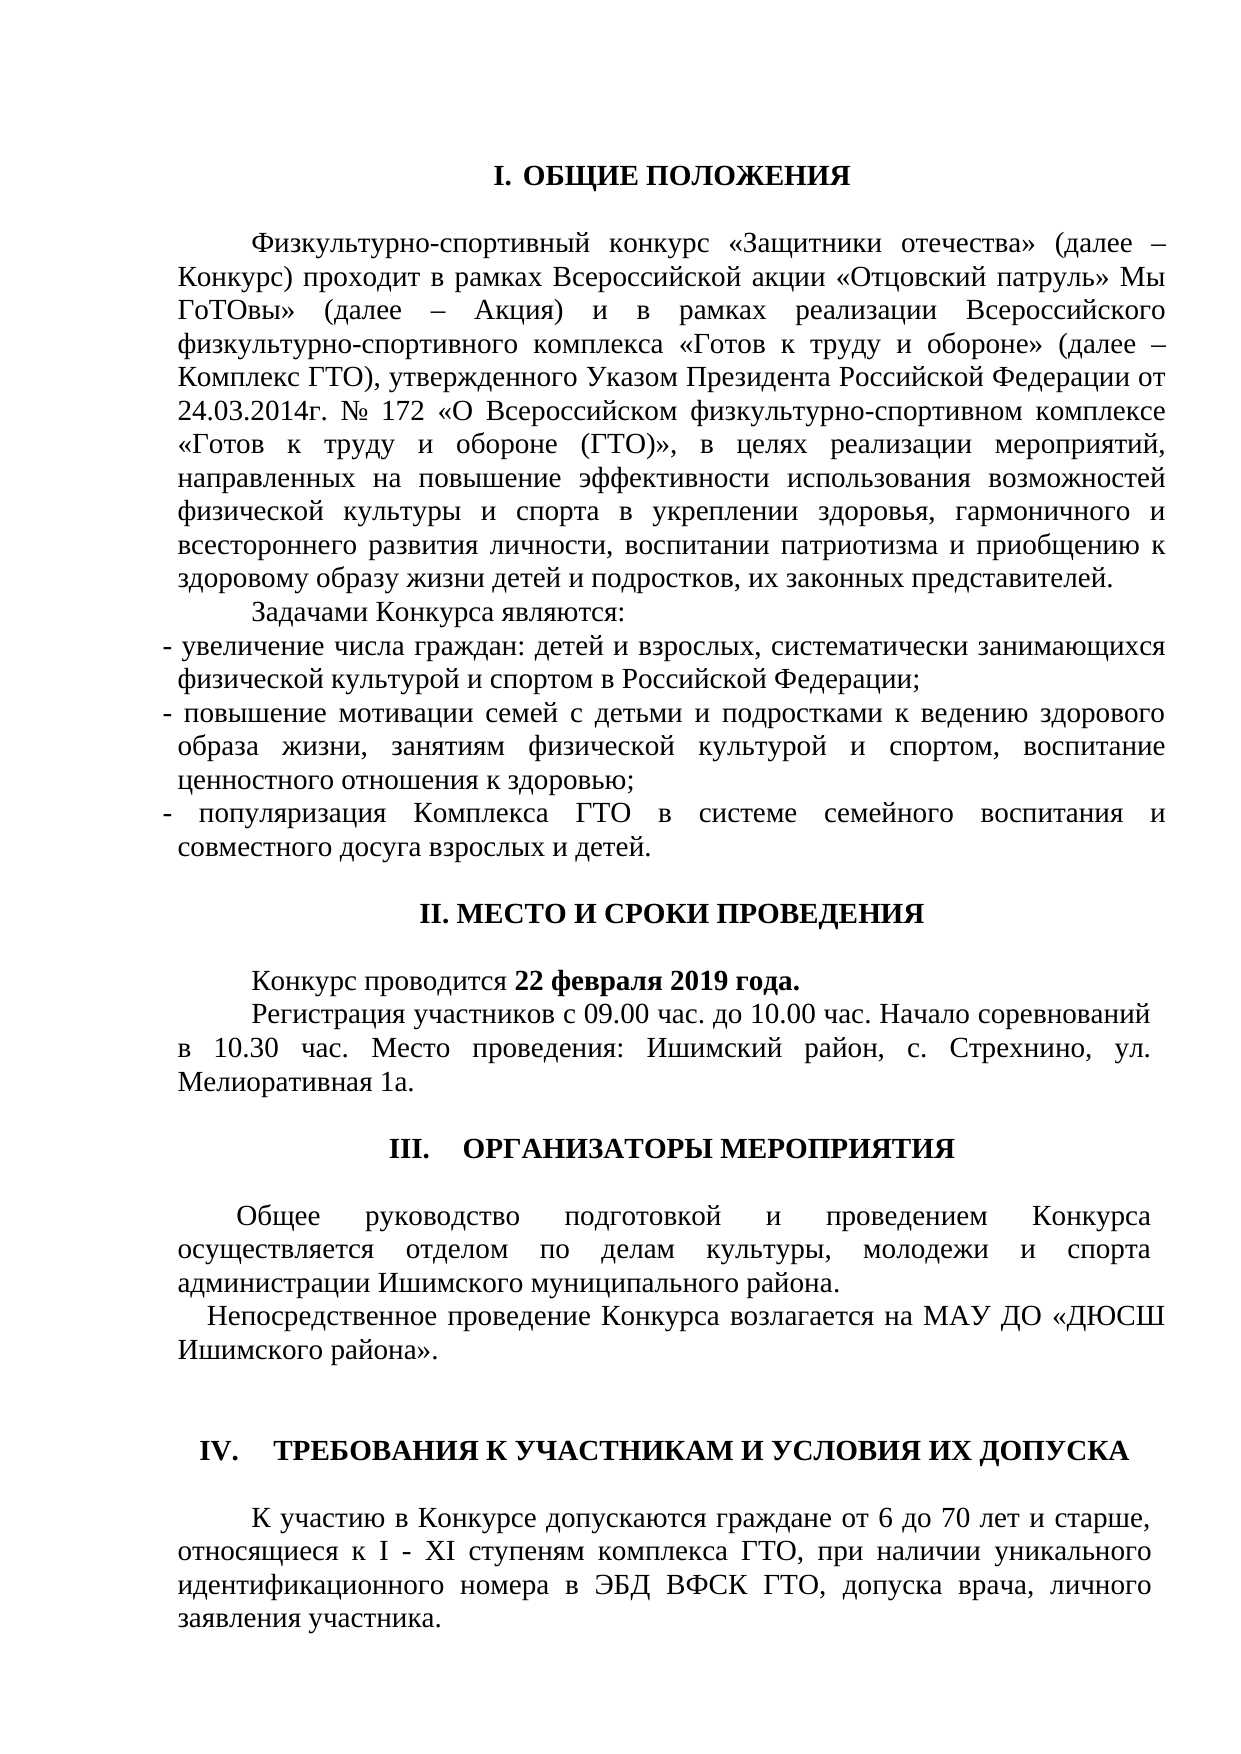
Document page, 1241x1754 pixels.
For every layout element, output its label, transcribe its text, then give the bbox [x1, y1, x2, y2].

text - увеличение числа граждан: детей и взрослых, систематически занимающихся физической культурой и спортом в Российской Федерации; [162, 628, 1167, 695]
text К участию в Конкурсе допускаются граждане от 6 до 70 лет и старше, относящиеся к I - XI ступеням комплекса ГТО, при наличии уникального идентификационного номера в ЭБД ВФСК ГТО, допуска врача, личного заявления участника. [177, 1500, 1152, 1634]
text Задачами Конкурса являются: [177, 594, 1167, 628]
list ОРГАНИЗАТОРЫ МЕРОПРИЯТИЯ [177, 1131, 1167, 1164]
text Физкультурно-спортивный конкурс «Защитники отечества» (далее – Конкурс) проходит в рамках Всероссийской акции «Отцовский патруль» Мы ГоТОвы» (далее – Акция) и в рамках реализации Всероссийского физкультурно-спортивного комплекса «Готов к труду и обороне» (далее – Комплекс ГТО), утвержденного Указом Президента Российской Федерации от 24.03.2014г. № 172 «О Всероссийском физкультурно-спортивном комплексе «Готов к труду и обороне (ГТО)», в целях реализации мероприятий, направленных на повышение эффективности использования возможностей физической культуры и спорта в укреплении здоровья, гармоничного и всестороннего развития личности, воспитании патриотизма и приобщению к здоровому образу жизни детей и подростков, их законных представителей. [177, 225, 1167, 594]
text Непосредственное проведение Конкурса возлагается на МАУ ДО «ДЮСШ Ишимского района». [177, 1298, 1167, 1366]
list ОБЩИЕ ПОЛОЖЕНИЯ [177, 158, 1167, 192]
text Регистрация участников с 09.00 час. до 10.00 час. Начало соревнований в 10.30 час. Место проведения: Ишимский район, с. Стрехнино, ул. Мелиоративная 1а. [177, 997, 1152, 1097]
text Конкурс проводится 22 февраля 2019 года. [177, 963, 1152, 997]
text II. МЕСТО И СРОКИ ПРОВЕДЕНИЯ [177, 896, 1167, 929]
text - популяризация Комплекса ГТО в системе семейного воспитания и совместного досуга взрослых и детей. [162, 795, 1167, 862]
text Общее руководство подготовкой и проведением Конкурса осуществляется отделом по делам культуры, молодежи и спорта администрации Ишимского муниципального района. [177, 1198, 1152, 1298]
text - повышение мотивации семей с детьми и подростками к ведению здорового образа жизни, занятиям физической культурой и спортом, воспитание ценностного отношения к здоровью; [162, 695, 1167, 795]
list ТРЕБОВАНИЯ К УЧАСТНИКАМ И УСЛОВИЯ ИХ ДОПУСКА [177, 1433, 1152, 1466]
